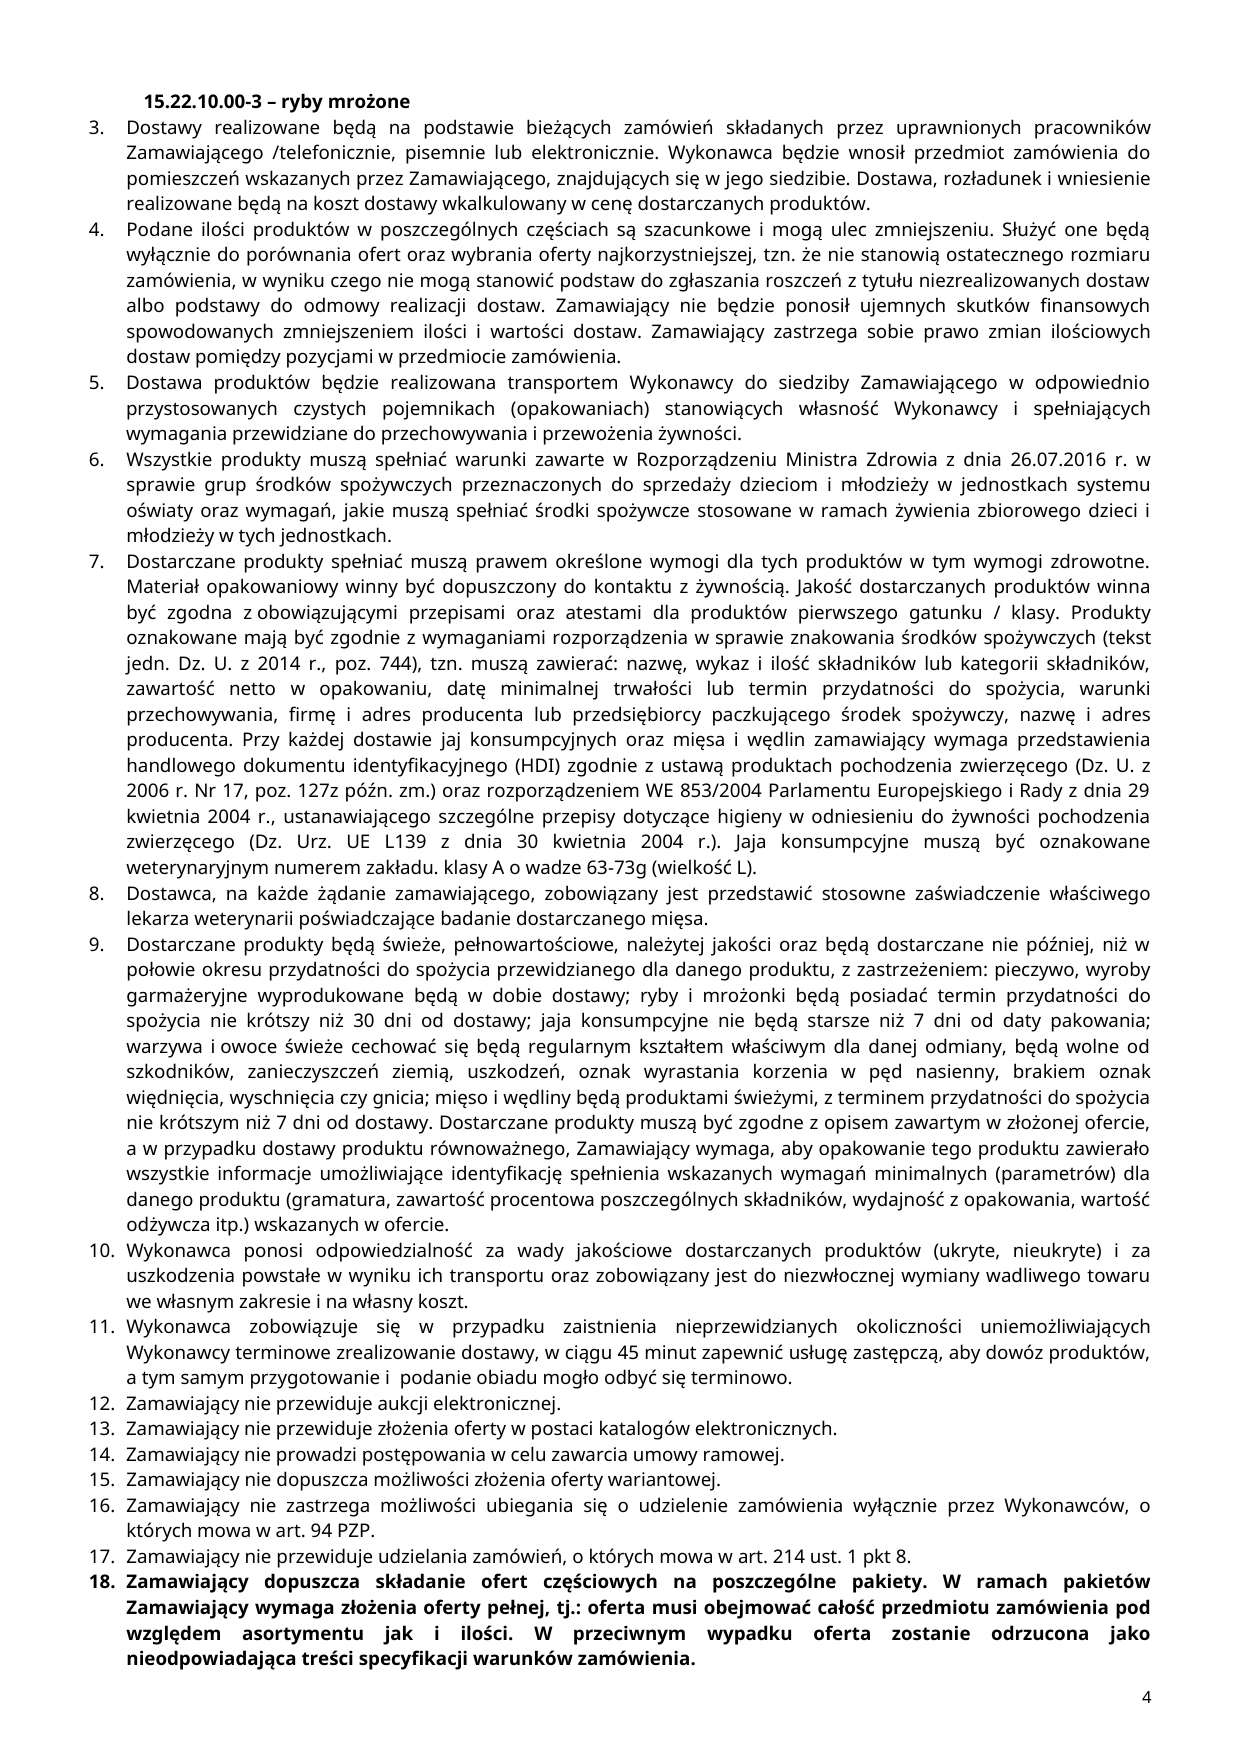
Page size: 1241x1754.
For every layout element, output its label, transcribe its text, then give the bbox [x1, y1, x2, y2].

list Zamawiający nie przewiduje udzielania zamówień, o których mowa w art. 214 ust. 1 pkt 8. [89, 1543, 1152, 1569]
list Dostawa produktów będzie realizowana transportem Wykonawcy do siedziby Zamawiającego w odpowiednio przystosowanych czystych pojemnikach (opakowaniach) stanowiących własność Wykonawcy i spełniających wymagania przewidziane do przechowywania i przewożenia żywności. [89, 369, 1152, 446]
list Zamawiający dopuszcza składanie ofert częściowych na poszczególne pakiety. W ramach pakietów Zamawiający wymaga złożenia oferty pełnej, tj.: oferta musi obejmować całość przedmiotu zamówienia pod względem asortymentu jak i ilości. W przeciwnym wypadku oferta zostanie odrzucona jako nieodpowiadająca treści specyfikacji warunków zamówienia. [89, 1569, 1152, 1671]
list Wykonawca ponosi odpowiedzialność za wady jakościowe dostarczanych produktów (ukryte, nieukryte) i za uszkodzenia powstałe w wyniku ich transportu oraz zobowiązany jest do niezwłocznej wymiany wadliwego towaru we własnym zakresie i na własny koszt. [89, 1237, 1152, 1314]
list Zamawiający nie zastrzega możliwości ubiegania się o udzielenie zamówienia wyłącznie przez Wykonawców, o których mowa w art. 94 PZP. [89, 1492, 1152, 1543]
list Dostawy realizowane będą na podstawie bieżących zamówień składanych przez uprawnionych pracowników Zamawiającego /telefonicznie, pisemnie lub elektronicznie. Wykonawca będzie wnosił przedmiot zamówienia do pomieszczeń wskazanych przez Zamawiającego, znajdujących się w jego siedzibie. Dostawa, rozładunek i wniesienie realizowane będą na koszt dostawy wkalkulowany w cenę dostarczanych produktów. [89, 114, 1152, 216]
list Wykonawca zobowiązuje się w przypadku zaistnienia nieprzewidzianych okoliczności uniemożliwiających Wykonawcy terminowe zrealizowanie dostawy, w ciągu 45 minut zapewnić usługę zastępczą, aby dowóz produktów, a tym samym przygotowanie i podanie obiadu mogło odbyć się terminowo. [89, 1314, 1152, 1390]
text 15.22.10.00-3 – ryby mrożone [143, 89, 1152, 114]
list Zamawiający nie przewiduje złożenia oferty w postaci katalogów elektronicznych. [89, 1416, 1152, 1441]
list Dostawca, na każde żądanie zamawiającego, zobowiązany jest przedstawić stosowne zaświadczenie właściwego lekarza weterynarii poświadczające badanie dostarczanego mięsa. [89, 880, 1152, 931]
list Dostarczane produkty będą świeże, pełnowartościowe, należytej jakości oraz będą dostarczane nie później, niż w połowie okresu przydatności do spożycia przewidzianego dla danego produktu, z zastrzeżeniem: pieczywo, wyroby garmażeryjne wyprodukowane będą w dobie dostawy; ryby i mrożonki będą posiadać termin przydatności do spożycia nie krótszy niż 30 dni od dostawy; jaja konsumpcyjne nie będą starsze niż 7 dni od daty pakowania; warzywa i owoce świeże cechować się będą regularnym kształtem właściwym dla danej odmiany, będą wolne od szkodników, zanieczyszczeń ziemią, uszkodzeń, oznak wyrastania korzenia w pęd nasienny, brakiem oznak więdnięcia, wyschnięcia czy gnicia; mięso i wędliny będą produktami świeżymi, z terminem przydatności do spożycia nie krótszym niż 7 dni od dostawy. Dostarczane produkty muszą być zgodne z opisem zawartym w złożonej ofercie, a w przypadku dostawy produktu równoważnego, Zamawiający wymaga, aby opakowanie tego produktu zawierało wszystkie informacje umożliwiające identyfikację spełnienia wskazanych wymagań minimalnych (parametrów) dla danego produktu (gramatura, zawartość procentowa poszczególnych składników, wydajność z opakowania, wartość odżywcza itp.) wskazanych w ofercie. [89, 931, 1152, 1237]
list Zamawiający nie przewiduje aukcji elektronicznej. [89, 1390, 1152, 1416]
list Wszystkie produkty muszą spełniać warunki zawarte w Rozporządzeniu Ministra Zdrowia z dnia 26.07.2016 r. w sprawie grup środków spożywczych przeznaczonych do sprzedaży dzieciom i młodzieży w jednostkach systemu oświaty oraz wymagań, jakie muszą spełniać środki spożywcze stosowane w ramach żywienia zbiorowego dzieci i młodzieży w tych jednostkach. [89, 446, 1152, 548]
list Zamawiający nie prowadzi postępowania w celu zawarcia umowy ramowej. [89, 1441, 1152, 1467]
list Podane ilości produktów w poszczególnych częściach są szacunkowe i mogą ulec zmniejszeniu. Służyć one będą wyłącznie do porównania ofert oraz wybrania oferty najkorzystniejszej, tzn. że nie stanowią ostatecznego rozmiaru zamówienia, w wyniku czego nie mogą stanowić podstaw do zgłaszania roszczeń z tytułu niezrealizowanych dostaw albo podstawy do odmowy realizacji dostaw. Zamawiający nie będzie ponosił ujemnych skutków finansowych spowodowanych zmniejszeniem ilości i wartości dostaw. Zamawiający zastrzega sobie prawo zmian ilościowych dostaw pomiędzy pozycjami w przedmiocie zamówienia. [89, 216, 1152, 369]
list Zamawiający nie dopuszcza możliwości złożenia oferty wariantowej. [89, 1467, 1152, 1492]
list Dostarczane produkty spełniać muszą prawem określone wymogi dla tych produktów w tym wymogi zdrowotne. Materiał opakowaniowy winny być dopuszczony do kontaktu z żywnością. Jakość dostarczanych produktów winna być zgodna z obowiązującymi przepisami oraz atestami dla produktów pierwszego gatunku / klasy. Produkty oznakowane mają być zgodnie z wymaganiami rozporządzenia w sprawie znakowania środków spożywczych (tekst jedn. Dz. U. z 2014 r., poz. 744), tzn. muszą zawierać: nazwę, wykaz i ilość składników lub kategorii składników, zawartość netto w opakowaniu, datę minimalnej trwałości lub termin przydatności do spożycia, warunki przechowywania, firmę i adres producenta lub przedsiębiorcy paczkującego środek spożywczy, nazwę i adres producenta. Przy każdej dostawie jaj konsumpcyjnych oraz mięsa i wędlin zamawiający wymaga przedstawienia handlowego dokumentu identyfikacyjnego (HDI) zgodnie z ustawą produktach pochodzenia zwierzęcego (Dz. U. z 2006 r. Nr 17, poz. 127z późn. zm.) oraz rozporządzeniem WE 853/2004 Parlamentu Europejskiego i Rady z dnia 29 kwietnia 2004 r., ustanawiającego szczególne przepisy dotyczące higieny w odniesieniu do żywności pochodzenia zwierzęcego (Dz. Urz. UE L139 z dnia 30 kwietnia 2004 r.). Jaja konsumpcyjne muszą być oznakowane weterynaryjnym numerem zakładu. klasy A o wadze 63-73g (wielkość L). [89, 548, 1152, 880]
